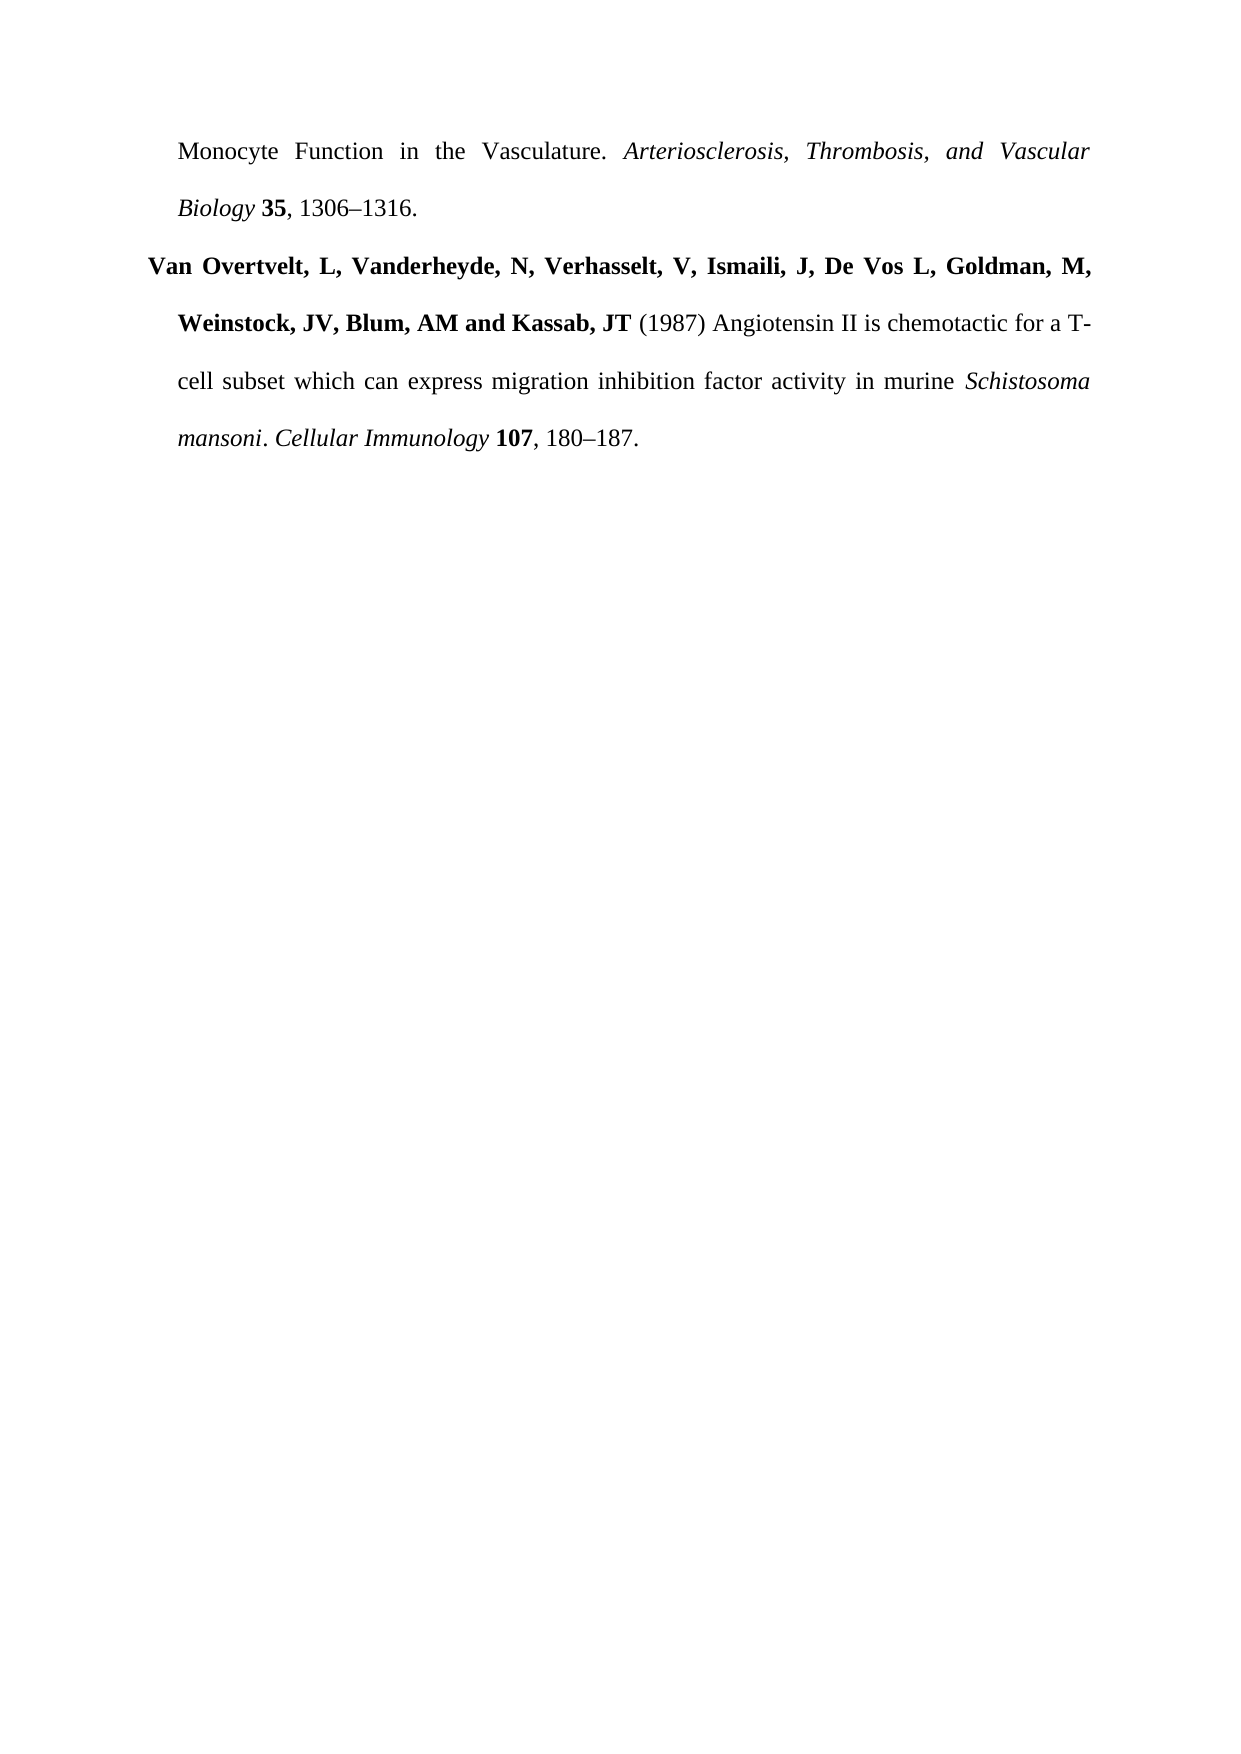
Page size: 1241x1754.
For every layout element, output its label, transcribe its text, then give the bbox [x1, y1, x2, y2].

text Van Overtvelt, L, Vanderheyde, N, Verhasselt, V, Ismaili, J, De Vos L, Goldman, M, Weinstock, JV, Blum, AM and Kassab, JT (1987) Angiotensin II is chemotactic for a T-cell subset which can express migration inhibition factor activity in murine Schistosoma mansoni. Cellular Immunology 107, 180–187. [148, 251, 1092, 452]
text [148, 136, 1092, 222]
